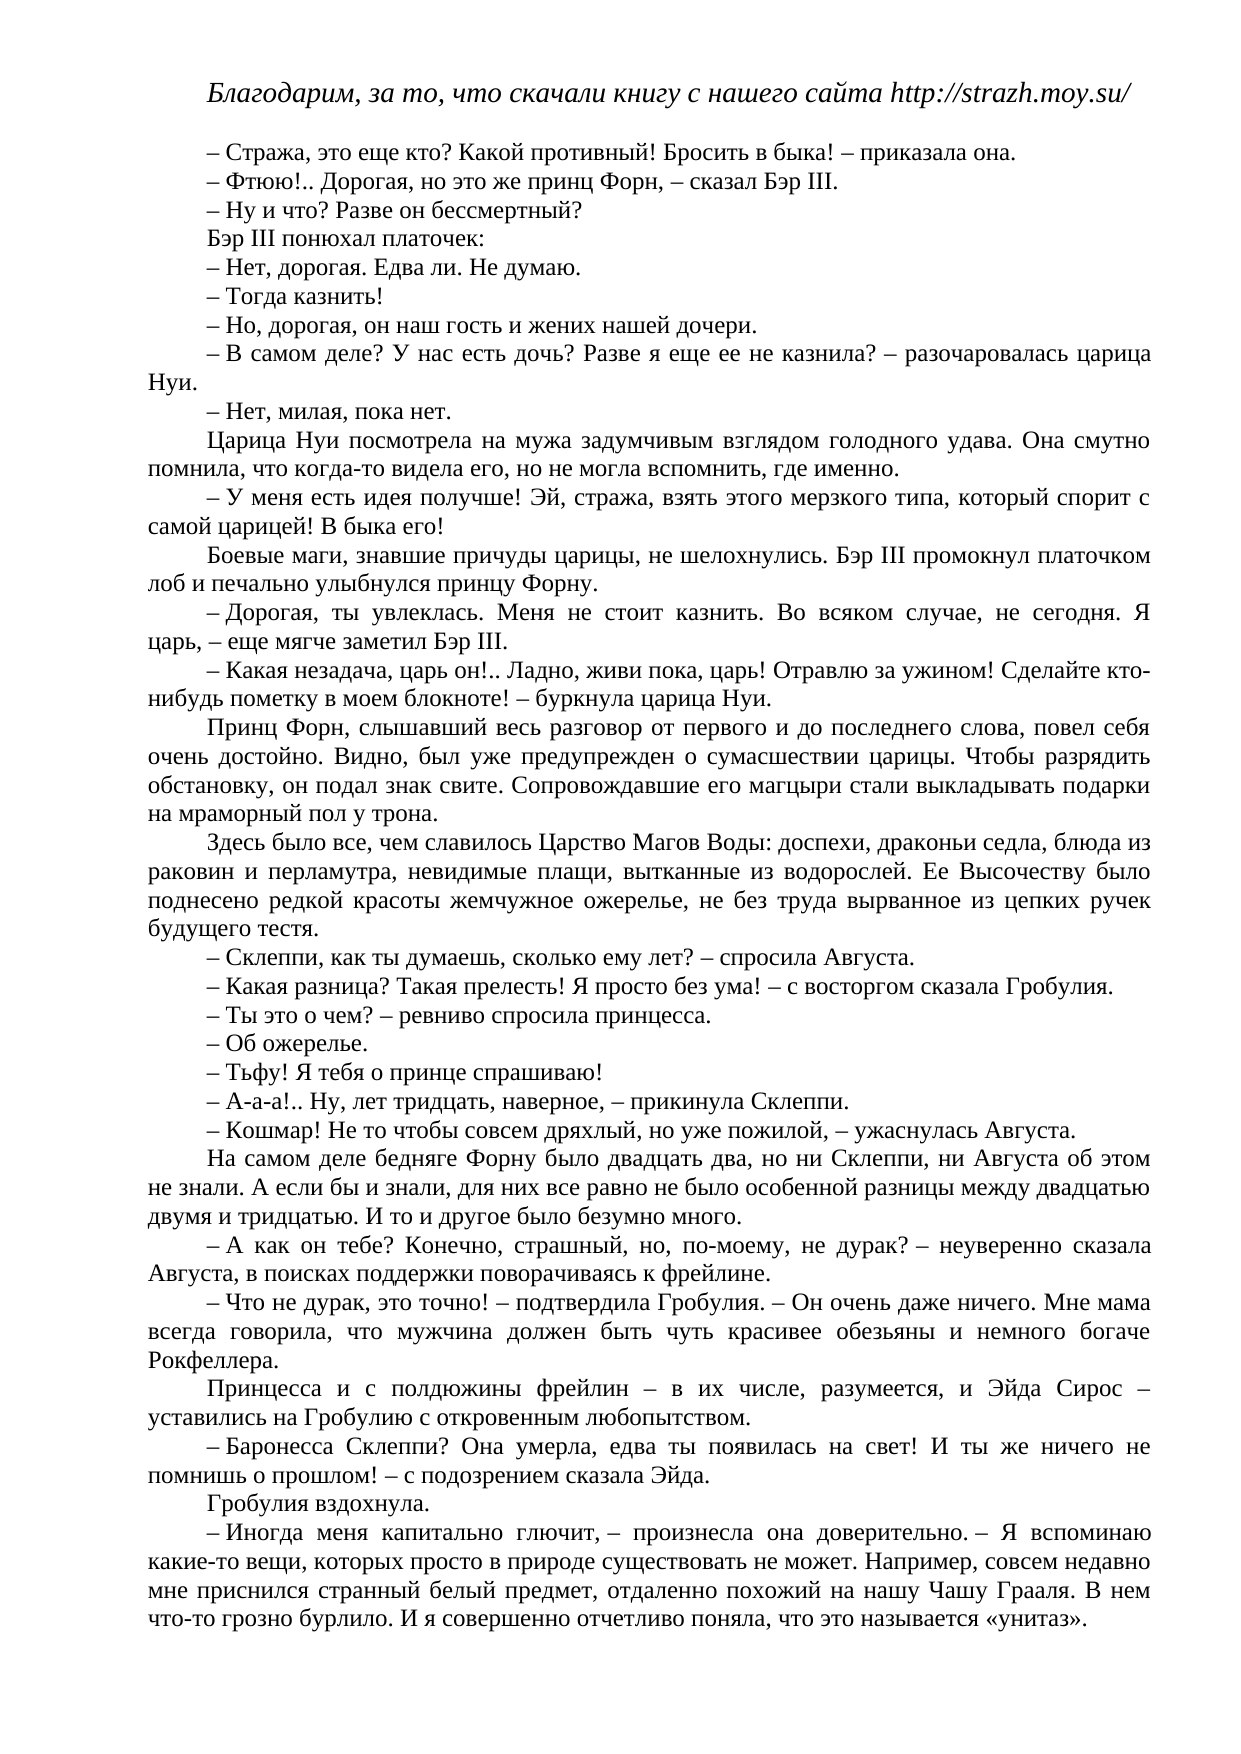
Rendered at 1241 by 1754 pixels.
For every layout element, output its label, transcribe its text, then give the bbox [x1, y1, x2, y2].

text – Стража, это еще кто? Какой противный! Бросить в быка! – приказала она. [148, 137, 1152, 166]
text – Нет, дорогая. Едва ли. Не думаю. [148, 252, 1152, 281]
text Принцесса и с полдюжины фрейлин – в их числе, разумеется, и Эйда Сирос – уставились на Гробулию с откровенным любопытством. [148, 1373, 1152, 1431]
text – Дорогая, ты увлеклась. Меня не стоит казнить. Во всяком случае, не сегодня. Я царь, – еще мягче заметил Бэр III. [148, 597, 1152, 655]
text Боевые маги, знавшие причуды царицы, не шелохнулись. Бэр III промокнул платочком лоб и печально улыбнулся принцу Форну. [148, 540, 1152, 597]
text Здесь было все, чем славилось Царство Магов Воды: доспехи, драконьи седла, блюда из раковин и перламутра, невидимые плащи, вытканные из водорослей. Ее Высочеству было поднесено редкой красоты жемчужное ожерелье, не без труда вырванное из цепких ручек будущего тестя. [148, 827, 1152, 942]
text – Какая незадача, царь он!.. Ладно, живи пока, царь! Отравлю за ужином! Сделайте кто-нибудь пометку в моем блокноте! – буркнула царица Нуи. [148, 655, 1152, 712]
text – Что не дурак, это точно! – подтвердила Гробулия. – Он очень даже ничего. Мне мама всегда говорила, что мужчина должен быть чуть красивее обезьяны и немного богаче Рокфеллера. [148, 1287, 1152, 1373]
text – В самом деле? У нас есть дочь? Разве я еще ее не казнила? – разочаровалась царица Нуи. [148, 338, 1152, 396]
text – У меня есть идея получше! Эй, стража, взять этого мерзкого типа, который спорит с самой царицей! В быка его! [148, 482, 1152, 540]
text Принц Форн, слышавший весь разговор от первого и до последнего слова, повел себя очень достойно. Видно, был уже предупрежден о сумасшествии царицы. Чтобы разрядить обстановку, он подал знак свите. Сопровождавшие его магцыри стали выкладывать подарки на мраморный пол у трона. [148, 712, 1152, 827]
text – Нет, милая, пока нет. [148, 396, 1152, 425]
text На самом деле бедняге Форну было двадцать два, но ни Склеппи, ни Августа об этом не знали. А если бы и знали, для них все равно не было особенной разницы между двадцатью двумя и тридцатью. И то и другое было безумно много. [148, 1143, 1152, 1230]
text Царица Нуи посмотрела на мужа задумчивым взглядом голодного удава. Она смутно помнила, что когда-то видела его, но не могла вспомнить, где именно. [148, 425, 1152, 482]
text – Кошмар! Не то чтобы совсем дряхлый, но уже пожилой, – ужаснулась Августа. [148, 1115, 1152, 1143]
text – Но, дорогая, он наш гость и жених нашей дочери. [148, 310, 1152, 338]
text – Баронесса Склеппи? Она умерла, едва ты появилась на свет! И ты же ничего не помнишь о прошлом! – с подозрением сказала Эйда. [148, 1431, 1152, 1488]
text – Ну и что? Разве он бессмертный? [148, 195, 1152, 223]
text – Склеппи, как ты думаешь, сколько ему лет? – спросила Августа. [148, 942, 1152, 971]
text – Тьфу! Я тебя о принце спрашиваю! [148, 1057, 1152, 1086]
text – Иногда меня капитально глючит, – произнесла она доверительно. – Я вспоминаю какие-то вещи, которых просто в природе существовать не может. Например, совсем недавно мне приснился странный белый предмет, отдаленно похожий на нашу Чашу Грааля. В нем что-то грозно бурлило. И я совершенно отчетливо поняла, что это называется «унитаз». [148, 1517, 1152, 1632]
text – Тогда казнить! [148, 281, 1152, 310]
text – А-а-а!.. Ну, лет тридцать, наверное, – прикинула Склеппи. [148, 1086, 1152, 1115]
text – Ты это о чем? – ревниво спросила принцесса. [148, 1000, 1152, 1028]
text Гробулия вздохнула. [148, 1488, 1152, 1517]
text Бэр III понюхал платочек: [148, 223, 1152, 252]
text – А как он тебе? Конечно, страшный, но, по-моему, не дурак? – неуверенно сказала Августа, в поисках поддержки поворачиваясь к фрейлине. [148, 1230, 1152, 1287]
text – Какая разница? Такая прелесть! Я просто без ума! – с восторгом сказала Гробулия. [148, 971, 1152, 1000]
text – Фтюю!.. Дорогая, но это же принц Форн, – сказал Бэр III. [148, 166, 1152, 195]
text – Об ожерелье. [148, 1028, 1152, 1057]
